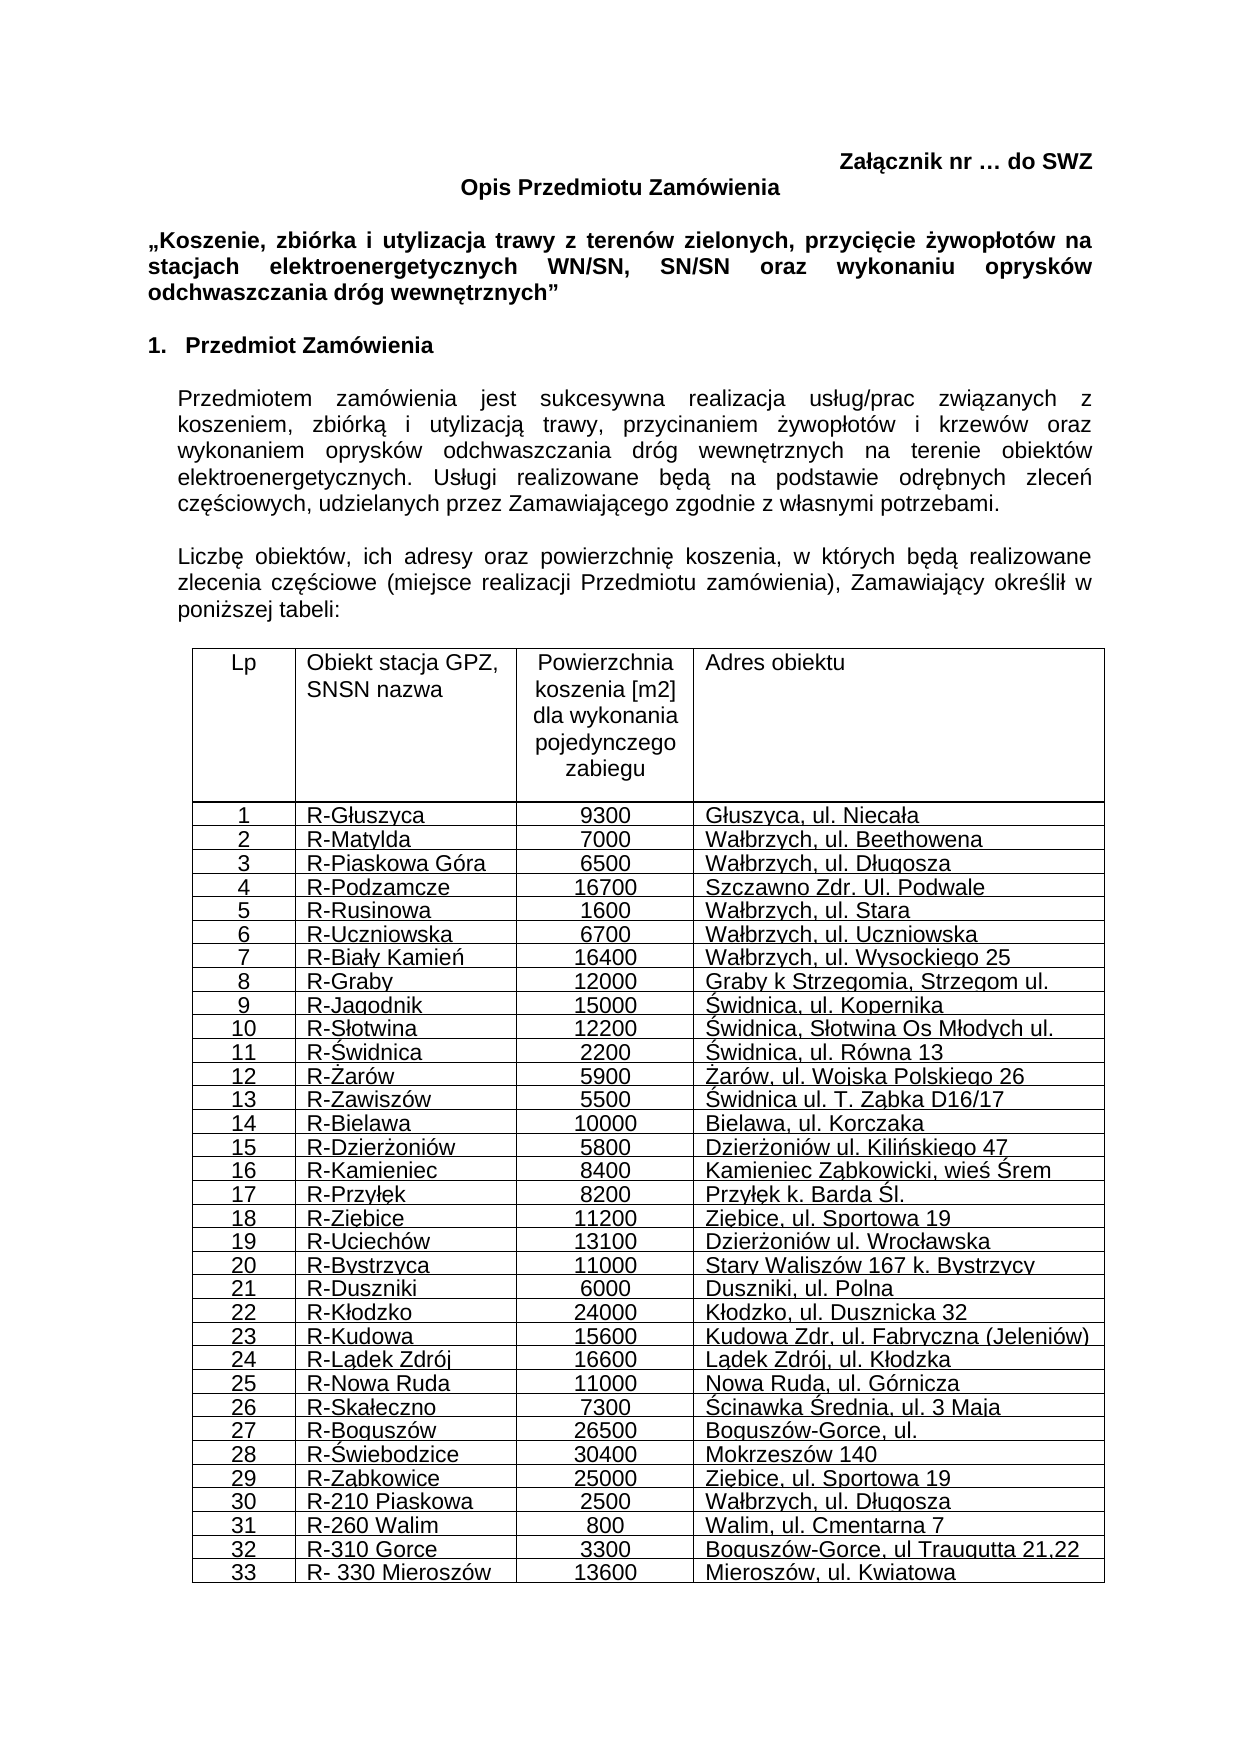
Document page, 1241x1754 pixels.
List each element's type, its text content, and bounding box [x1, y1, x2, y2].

table_cell Boguszów-Gorce, ul. Świerczewskiego 24 [694, 1417, 1104, 1440]
table_cell 12 [193, 1063, 295, 1085]
table_cell 13100 [517, 1228, 693, 1251]
table_cell R- 330 Mieroszów SN/SN [296, 1559, 516, 1582]
table_cell R-Świdnica [296, 1039, 516, 1062]
table_cell 1600 [517, 897, 693, 920]
table_cell R-Głuszyca [296, 803, 516, 825]
table_cell 16600 [517, 1346, 693, 1369]
table_cell 9 [193, 992, 295, 1014]
table_cell Wałbrzych, ul. Długosza [694, 1488, 1104, 1511]
table_cell Świdnica ul. T. Ząbka D16/17 [694, 1086, 1104, 1109]
table_cell 2200 [517, 1039, 693, 1062]
table_cell 10 [193, 1015, 295, 1038]
table_cell 25 [193, 1370, 295, 1393]
table_cell Wałbrzych, ul. Długosza [694, 850, 1104, 872]
table_cell 5800 [517, 1134, 693, 1156]
table_cell 18 [193, 1205, 295, 1227]
table_cell 29 [193, 1465, 295, 1487]
table_cell Kłodzko, ul. Dusznicka 32 [694, 1299, 1104, 1322]
table_cell Graby k Strzegomia, Strzegom ul. Jeleniogórska, droga do wsi Tomkowice [694, 968, 1104, 991]
table_cell 13 [193, 1086, 295, 1109]
table_cell 12000 [517, 968, 693, 991]
table_cell R-Bystrzyca [296, 1252, 516, 1274]
table_cell 21 [193, 1275, 295, 1298]
table_cell 8400 [517, 1157, 693, 1180]
table_cell Mieroszów, ul. Kwiatowa [694, 1559, 1104, 1582]
table_cell 6700 [517, 921, 693, 943]
table_cell 12200 [517, 1015, 693, 1038]
table_cell R-Podzamcze [296, 874, 516, 896]
table_cell R-Ziębice [296, 1205, 516, 1227]
table_cell 7000 [517, 826, 693, 849]
table_cell 16400 [517, 944, 693, 967]
table_cell R-Lądek Zdrój [296, 1346, 516, 1369]
table_cell 800 [517, 1512, 693, 1534]
table_cell R-Ząbkowice [296, 1465, 516, 1487]
table_cell R-Kudowa [296, 1323, 516, 1345]
table_cell 13600 [517, 1559, 693, 1582]
table_cell 24 [193, 1346, 295, 1369]
text Opis Przedmiotu Zamówienia [148, 174, 1093, 200]
text „Koszenie, zbiórka i utylizacja trawy z terenów zielonych, przycięcie żywopłotów na stacjach elektroenergetycznych WN/SN, SN/SN oraz wykonaniu oprysków odchwaszczania dróg wewnętrznych” [148, 227, 1093, 306]
text Przedmiotem zamówienia jest sukcesywna realizacja usług/prac związanych z koszeniem, zbiórką i utylizacją trawy, przycinaniem żywopłotów i krzewów oraz wykonaniem oprysków odchwaszczania dróg wewnętrznych na terenie obiektów elektroenergetycznych. Usługi realizowane będą na podstawie odrębnych zleceń częściowych, udzielanych przez Zamawiającego zgodnie z własnymi potrzebami. [177, 385, 1093, 517]
table_cell Dzierżoniów ul. Wrocławska [694, 1228, 1104, 1251]
table_cell Wałbrzych, ul. Uczniowska [694, 921, 1104, 943]
table_cell 2500 [517, 1488, 693, 1511]
table_cell 7300 [517, 1394, 693, 1416]
table_cell R-Zawiszów [296, 1086, 516, 1109]
table_cell Świdnica, ul. Kopernika [694, 992, 1104, 1014]
table_cell R-Jagodnik [296, 992, 516, 1014]
table_cell Lądek Zdrój, ul. Kłodzka [694, 1346, 1104, 1369]
table_cell 15 [193, 1134, 295, 1156]
table_cell Nowa Ruda, ul. Górnicza [694, 1370, 1104, 1393]
table_cell 4 [193, 874, 295, 896]
table_cell 11000 [517, 1252, 693, 1274]
table_cell R-Graby [296, 968, 516, 991]
table_cell 23 [193, 1323, 295, 1345]
table_cell R-260 Walim SN/SN [296, 1512, 516, 1534]
table_cell 3300 [517, 1536, 693, 1558]
table_cell 11000 [517, 1370, 693, 1393]
table_header Lp [193, 649, 295, 801]
table_cell R-Uczniowska [296, 921, 516, 943]
table_cell R-Bielawa [296, 1110, 516, 1132]
table_header Powierzchnia koszenia [m2] dla wykonania pojedynczego zabiegu [517, 649, 693, 801]
table_cell Dzierżoniów ul. Kilińskiego 47 [694, 1134, 1104, 1156]
table_cell Duszniki, ul. Polna [694, 1275, 1104, 1298]
table_cell 14 [193, 1110, 295, 1132]
table_cell R-Kamieniec Ząbkowicki [296, 1157, 516, 1180]
table_cell 20 [193, 1252, 295, 1274]
table_cell 25000 [517, 1465, 693, 1487]
table_cell R-310 Gorce SN/SN [296, 1536, 516, 1558]
table_cell 8200 [517, 1181, 693, 1203]
text Załącznik nr … do SWZ [148, 148, 1093, 174]
table_cell R-Rusinowa [296, 897, 516, 920]
table_cell R-Matylda [296, 826, 516, 849]
list Przedmiot Zamówienia [148, 332, 1093, 358]
table_cell R-Kłodzko [296, 1299, 516, 1322]
table_cell 9300 [517, 803, 693, 825]
table_cell Wałbrzych, ul. Beethowena [694, 826, 1104, 849]
table_cell 6 [193, 921, 295, 943]
table_cell 3 [193, 850, 295, 872]
table_cell 27 [193, 1417, 295, 1440]
table_cell 30 [193, 1488, 295, 1511]
table_cell Świdnica, ul. Równa 13 [694, 1039, 1104, 1062]
table_cell 6500 [517, 850, 693, 872]
table_cell R-Dzierżoniów [296, 1134, 516, 1156]
table_cell Boguszów-Gorce, ul Traugutta 21,22 [694, 1536, 1104, 1558]
table_cell Głuszyca, ul. Niecała [694, 803, 1104, 825]
table_cell R-Duszniki [296, 1275, 516, 1298]
table_cell 32 [193, 1536, 295, 1558]
table_cell 28 [193, 1441, 295, 1463]
table_cell Ścinawka Średnia, ul. 3 Maja [694, 1394, 1104, 1416]
table_cell R-Boguszów [296, 1417, 516, 1440]
table_cell 26500 [517, 1417, 693, 1440]
table_cell R-Słotwina [296, 1015, 516, 1038]
table_cell R-210 Piaskowa Góra SN/SN [296, 1488, 516, 1511]
table_header Adres obiektu [694, 649, 1104, 801]
table_cell 16700 [517, 874, 693, 896]
table_cell 30400 [517, 1441, 693, 1463]
table_cell 5900 [517, 1063, 693, 1085]
table_cell 5 [193, 897, 295, 920]
text Liczbę obiektów, ich adresy oraz powierzchnię koszenia, w których będą realizowane zlecenia częściowe (miejsce realizacji Przedmiotu zamówienia), Zamawiający określił w poniższej tabeli: [177, 543, 1093, 622]
table_cell 11 [193, 1039, 295, 1062]
table_header Obiekt stacja GPZ, SNSN nazwa [296, 649, 516, 801]
table_cell 5500 [517, 1086, 693, 1109]
table_cell 1 [193, 803, 295, 825]
table_cell Kamieniec Ząbkowicki, wieś Śrem [694, 1157, 1104, 1180]
table_cell Stary Waliszów 167 k. Bystrzycy Kłodzkiej [694, 1252, 1104, 1274]
table_cell 11200 [517, 1205, 693, 1227]
table_cell R-Przyłęk [296, 1181, 516, 1203]
table_cell 19 [193, 1228, 295, 1251]
table_cell R-Nowa Ruda [296, 1370, 516, 1393]
table_cell Kudowa Zdr, ul. Fabryczna (Jeleniów) [694, 1323, 1104, 1345]
table_cell Świdnica, Słotwina Os Młodych ul. Prądzyńskiego [694, 1015, 1104, 1038]
table_cell R-Żarów [296, 1063, 516, 1085]
table_cell Walim, ul. Cmentarna 7 [694, 1512, 1104, 1534]
table_cell Wałbrzych, ul. Wysockiego 25 [694, 944, 1104, 967]
table_cell R-Piaskowa Góra [296, 850, 516, 872]
table_cell R-Uciechów [296, 1228, 516, 1251]
table_cell 17 [193, 1181, 295, 1203]
table_cell 16 [193, 1157, 295, 1180]
table_cell Bielawa, ul. Korczaka [694, 1110, 1104, 1132]
table_cell Ziębice, ul. Sportowa 19 [694, 1465, 1104, 1487]
table_cell 6000 [517, 1275, 693, 1298]
table_cell R-Skałeczno [296, 1394, 516, 1416]
table_cell Mokrzeszów 140 [694, 1441, 1104, 1463]
table_cell 10000 [517, 1110, 693, 1132]
table_cell R-Biały Kamień [296, 944, 516, 967]
table_cell Szczawno Zdr. Ul. Podwale [694, 874, 1104, 896]
table_cell 7 [193, 944, 295, 967]
table_cell 26 [193, 1394, 295, 1416]
table_cell 8 [193, 968, 295, 991]
table_cell Ziębice, ul. Sportowa 19 [694, 1205, 1104, 1227]
table_cell Przyłęk k. Barda Śl. [694, 1181, 1104, 1203]
table_cell 33 [193, 1559, 295, 1582]
table_cell 15000 [517, 992, 693, 1014]
table_cell 22 [193, 1299, 295, 1322]
table_cell 24000 [517, 1299, 693, 1322]
table_cell 31 [193, 1512, 295, 1534]
table_cell Wałbrzych, ul. Stara [694, 897, 1104, 920]
table_cell 15600 [517, 1323, 693, 1345]
table_cell Żarów, ul. Wojska Polskiego 26 [694, 1063, 1104, 1085]
table_cell 2 [193, 826, 295, 849]
table_cell R-Świebodzice [296, 1441, 516, 1463]
